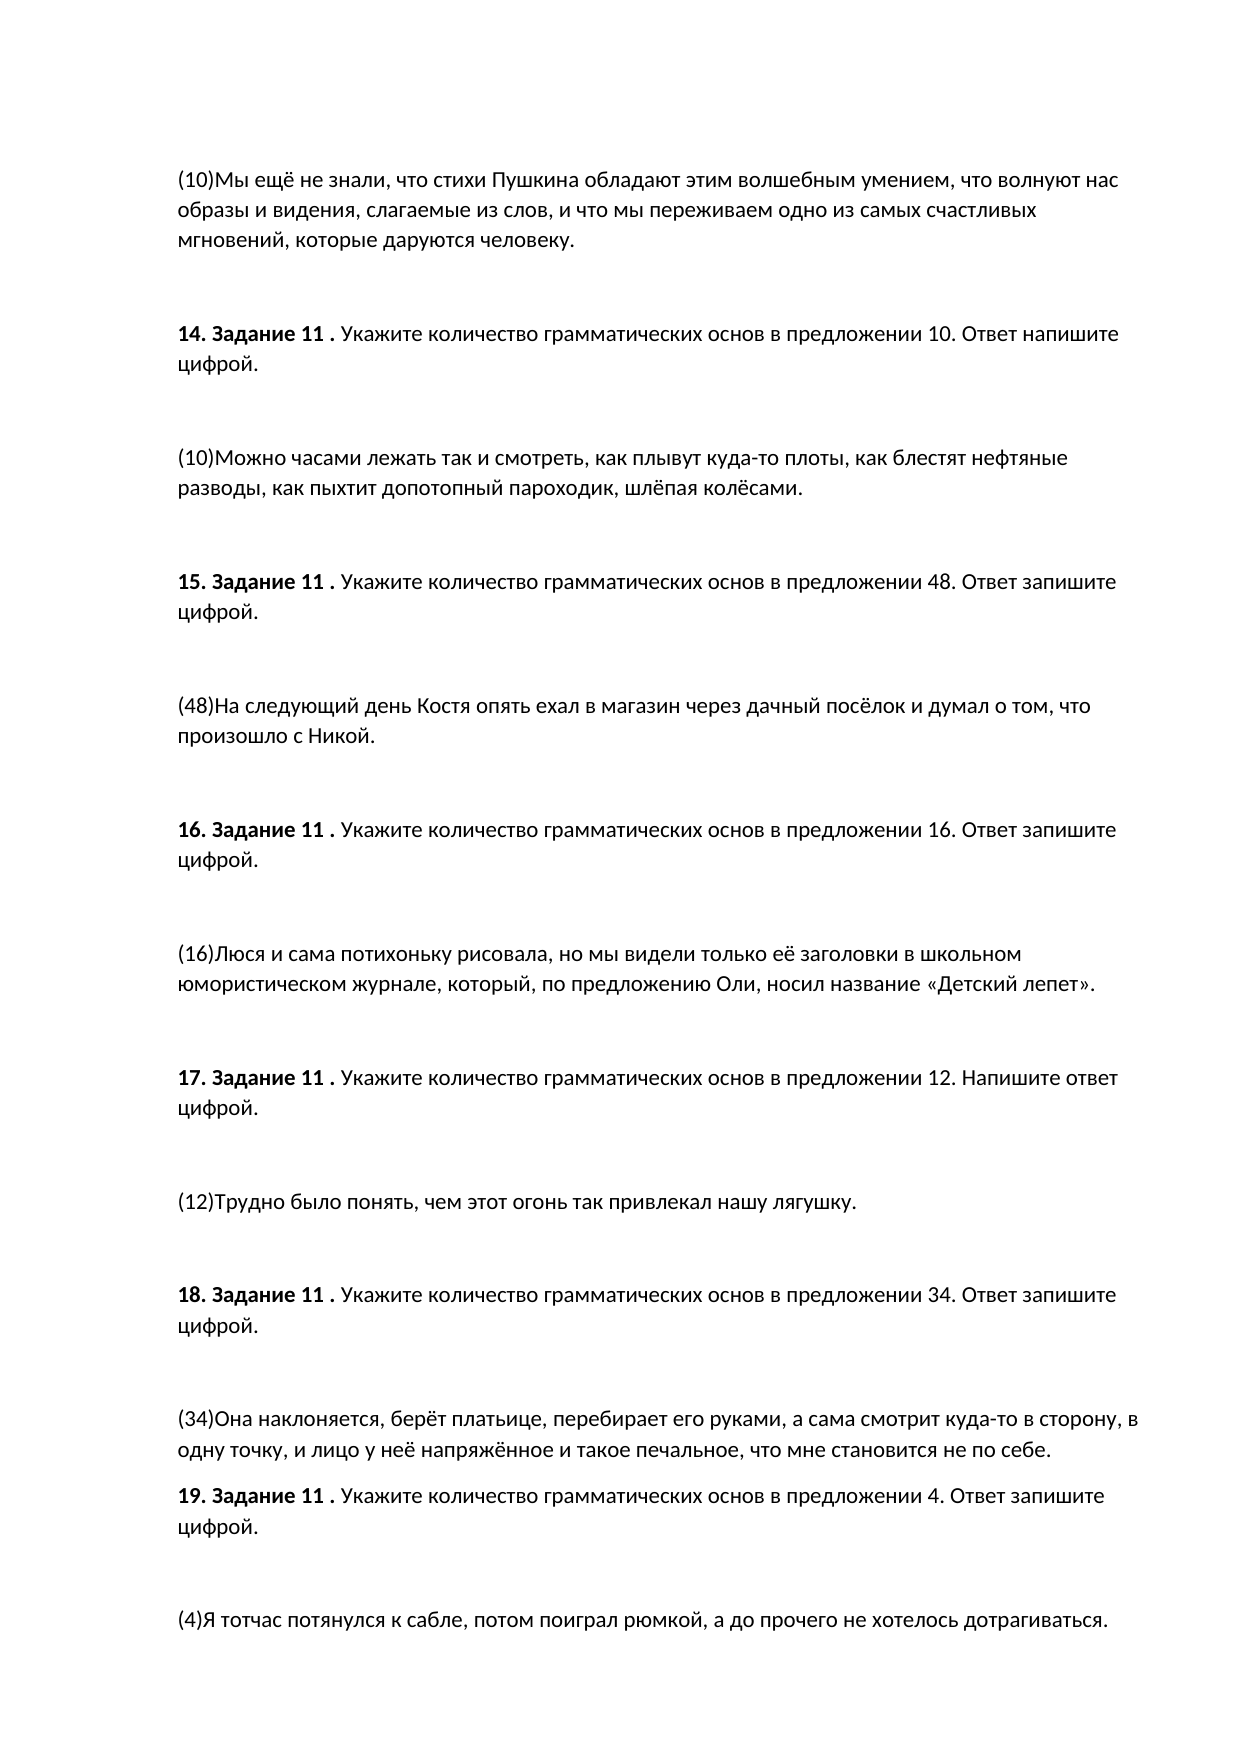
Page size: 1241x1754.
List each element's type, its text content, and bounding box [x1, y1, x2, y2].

text 15. Задание 11 . Укажите количество грамматических основ в предложении 48. Ответ запишите цифрой. [177, 567, 1152, 625]
text 19. Задание 11 . Укажите количество грамматических основ в предложении 4. Ответ запишите цифрой. [177, 1482, 1152, 1540]
text (48)На следующий день Костя опять ехал в магазин через дачный посёлок и думал о том, что произошло с Никой. [177, 691, 1152, 749]
text (12)Трудно было понять, чем этот огонь так привлекал нашу лягушку. [177, 1187, 1152, 1215]
text (10)Мы ещё не знали, что стихи Пушкина обладают этим волшебным умением, что волнуют нас образы и видения, слагаемые из слов, и что мы переживаем одно из самых счастливых мгновений, которые даруются человеку. [177, 165, 1152, 253]
text 16. Задание 11 . Укажите количество грамматических основ в предложении 16. Ответ запишите цифрой. [177, 815, 1152, 873]
text 18. Задание 11 . Укажите количество грамматических основ в предложении 34. Ответ запишите цифрой. [177, 1281, 1152, 1339]
text (4)Я тотчас потянулся к сабле, потом поиграл рюмкой, а до прочего не хотелось дотрагиваться. [177, 1606, 1152, 1634]
text 17. Задание 11 . Укажите количество грамматических основ в предложении 12. Напишите ответ цифрой. [177, 1063, 1152, 1121]
text (10)Можно часами лежать так и смотреть, как плывут куда-то плоты, как блестят нефтяные разводы, как пыхтит допотопный пароходик, шлёпая колёсами. [177, 443, 1152, 501]
text (16)Люся и сама потихоньку рисовала, но мы видели только её заголовки в школьном юмористическом журнале, который, по предложению Оли, носил название «Детский лепет». [177, 939, 1152, 997]
text 14. Задание 11 . Укажите количество грамматических основ в предложении 10. Ответ напишите цифрой. [177, 319, 1152, 377]
text (34)Она наклоняется, берёт платьице, перебирает его руками, а сама смотрит куда-то в сторону, в одну точку, и лицо у неё напряжённое и такое печальное, что мне становится не по себе. [177, 1404, 1152, 1463]
